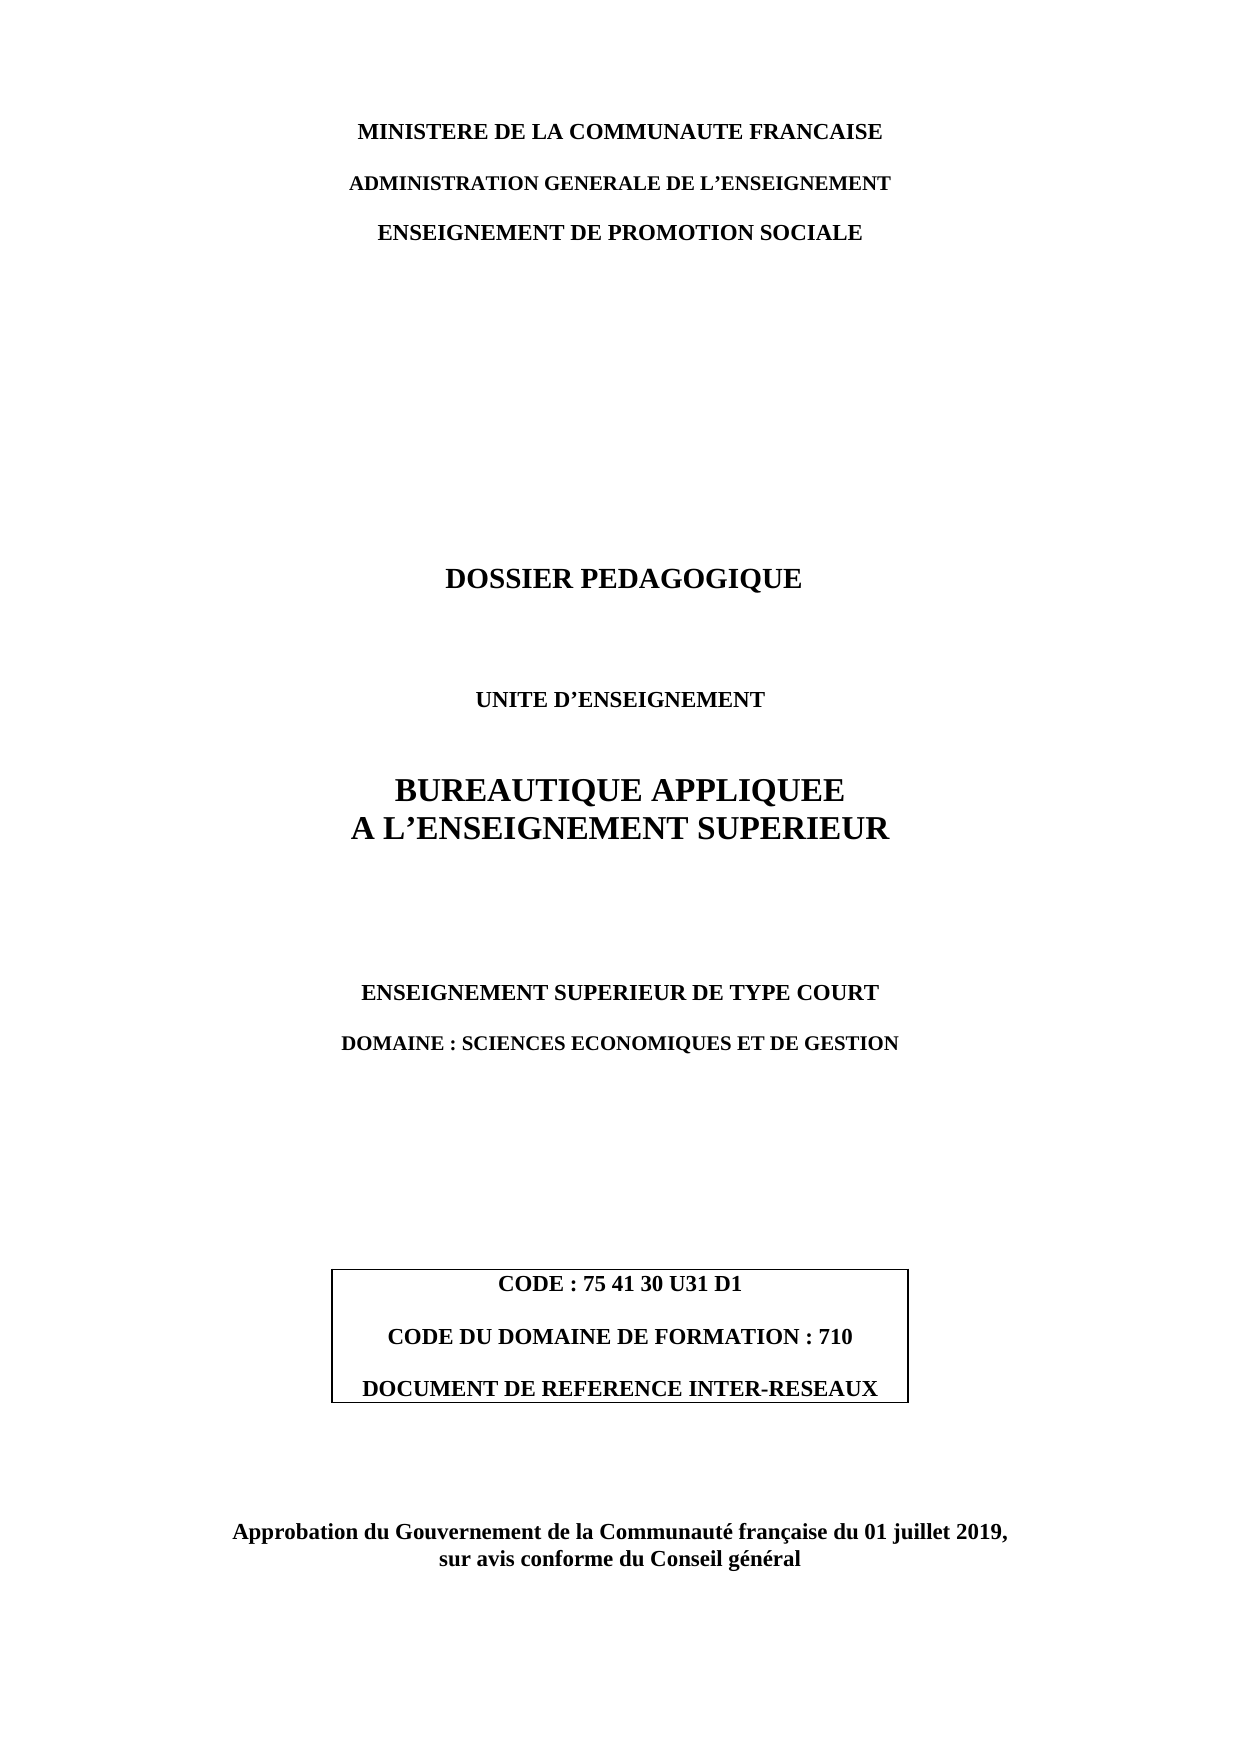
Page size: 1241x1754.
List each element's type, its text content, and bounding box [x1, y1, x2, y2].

text MINISTERE DE [148, 118, 1093, 144]
text ENSEIGNEMENT DE PROMOTION SOCIALE [148, 219, 1093, 245]
text sur avis conforme du Conseil général [148, 1545, 1093, 1571]
text ENSEIGNEMENT superieur de type court [148, 978, 1093, 1005]
text Approbation du Gouvernement de la Communauté française du 01 juillet 2019, [148, 1518, 1093, 1545]
text DOSSIER PEDAGOGIQUE [148, 562, 1093, 595]
text ADMINISTRATION GENERALE DE L’ENSEIGNEMENT [148, 171, 1093, 195]
text UNITE D’ENSEIGNEMENT [148, 686, 1093, 713]
text BUREAUTIQUE appliquee [148, 770, 1093, 808]
table_cell DOCUMENT DE REFERENCE INTER-RESEAUX [333, 1376, 907, 1402]
text a l’enseignement superieur [148, 808, 1093, 847]
text Domaine : SCIENCES economiques et de gestion [148, 1031, 1093, 1055]
table_header CODE : 75 41 30 U31 D1 [333, 1270, 907, 1323]
table_cell CODE DU DOMAINE DE FORMATION : 710 [333, 1323, 907, 1376]
